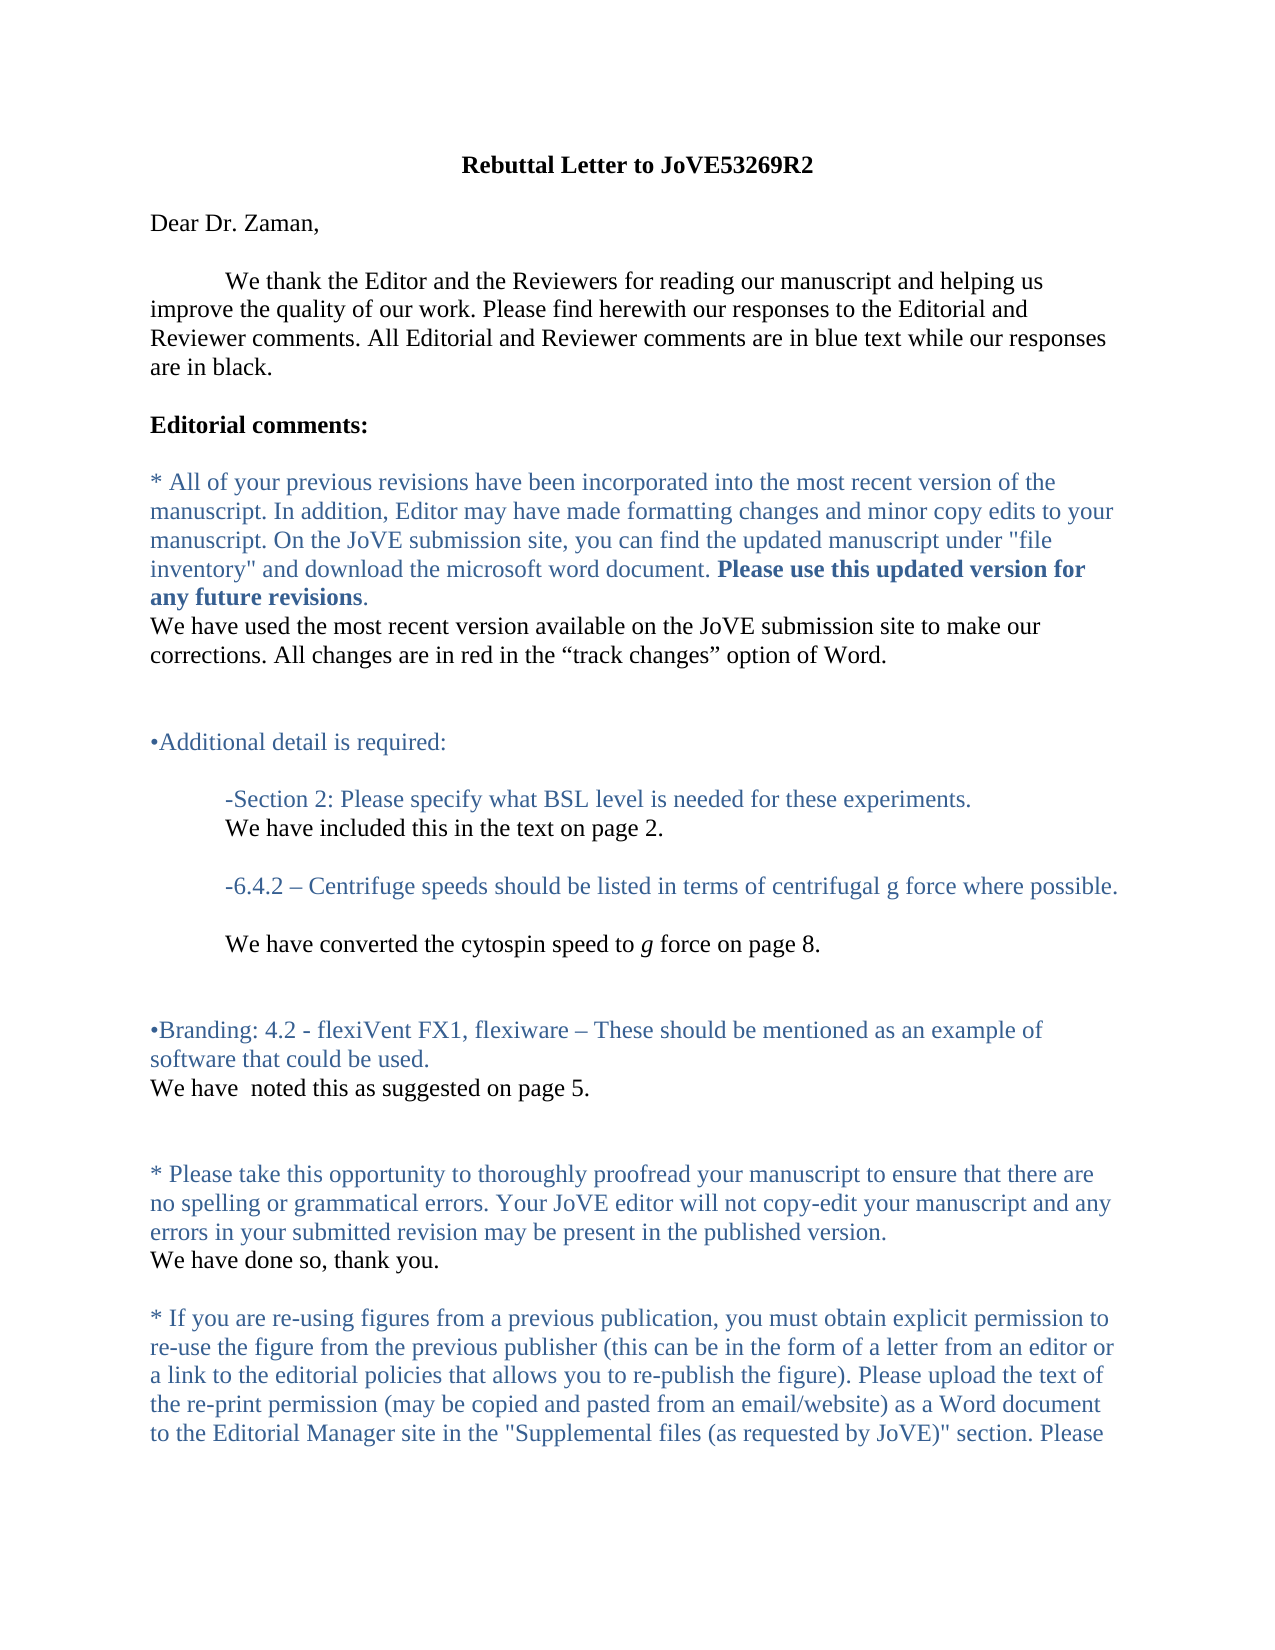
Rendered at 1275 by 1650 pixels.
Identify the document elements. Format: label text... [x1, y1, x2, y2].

text We have noted this as suggested on page 5. [150, 1073, 1125, 1102]
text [150, 1274, 1125, 1447]
text We have included this in the text on page 2. [225, 813, 1125, 842]
text •Branding: 4.2 - flexiVent FX1, flexiware – These should be mentioned as an example of software that could be used. [150, 987, 1125, 1073]
text Rebuttal Letter to JoVE53269R2 [150, 150, 1125, 179]
text We thank the Editor and the Reviewers for reading our manuscript and helping us improve the quality of our work. Please find herewith our responses to the Editorial and Reviewer comments. All Editorial and Reviewer comments are in blue text while our responses are in black. [150, 266, 1125, 381]
text -Section 2: Please specify what BSL level is needed for these experiments. [150, 784, 1125, 813]
text •Additional detail is required: [150, 698, 1125, 755]
text Dear Dr. Zaman, [150, 208, 1125, 237]
text We have converted the cytospin speed to g force on page 8. [150, 929, 1125, 957]
text * Please take this opportunity to thoroughly proofread your manuscript to ensure that there are no spelling or grammatical errors. Your JoVE editor will not copy-edit your manuscript and any errors in your submitted revision may be present in the published version. We have done so, thank you. [150, 1102, 1125, 1274]
text Editorial comments: * All of your previous revisions have been incorporated into the most recent version of the manuscript. In addition, Editor may have made formatting changes and minor copy edits to your manuscript. On the JoVE submission site, you can find the updated manuscript under "file inventory" and download the microsoft word document. Please use this updated version for any future revisions. We have used the most recent version available on the JoVE submission site to make our corrections. All changes are in red in the “track changes” option of Word. [150, 410, 1125, 669]
text -6.4.2 – Centrifuge speeds should be listed in terms of centrifugal g force where possible. [225, 842, 1125, 899]
